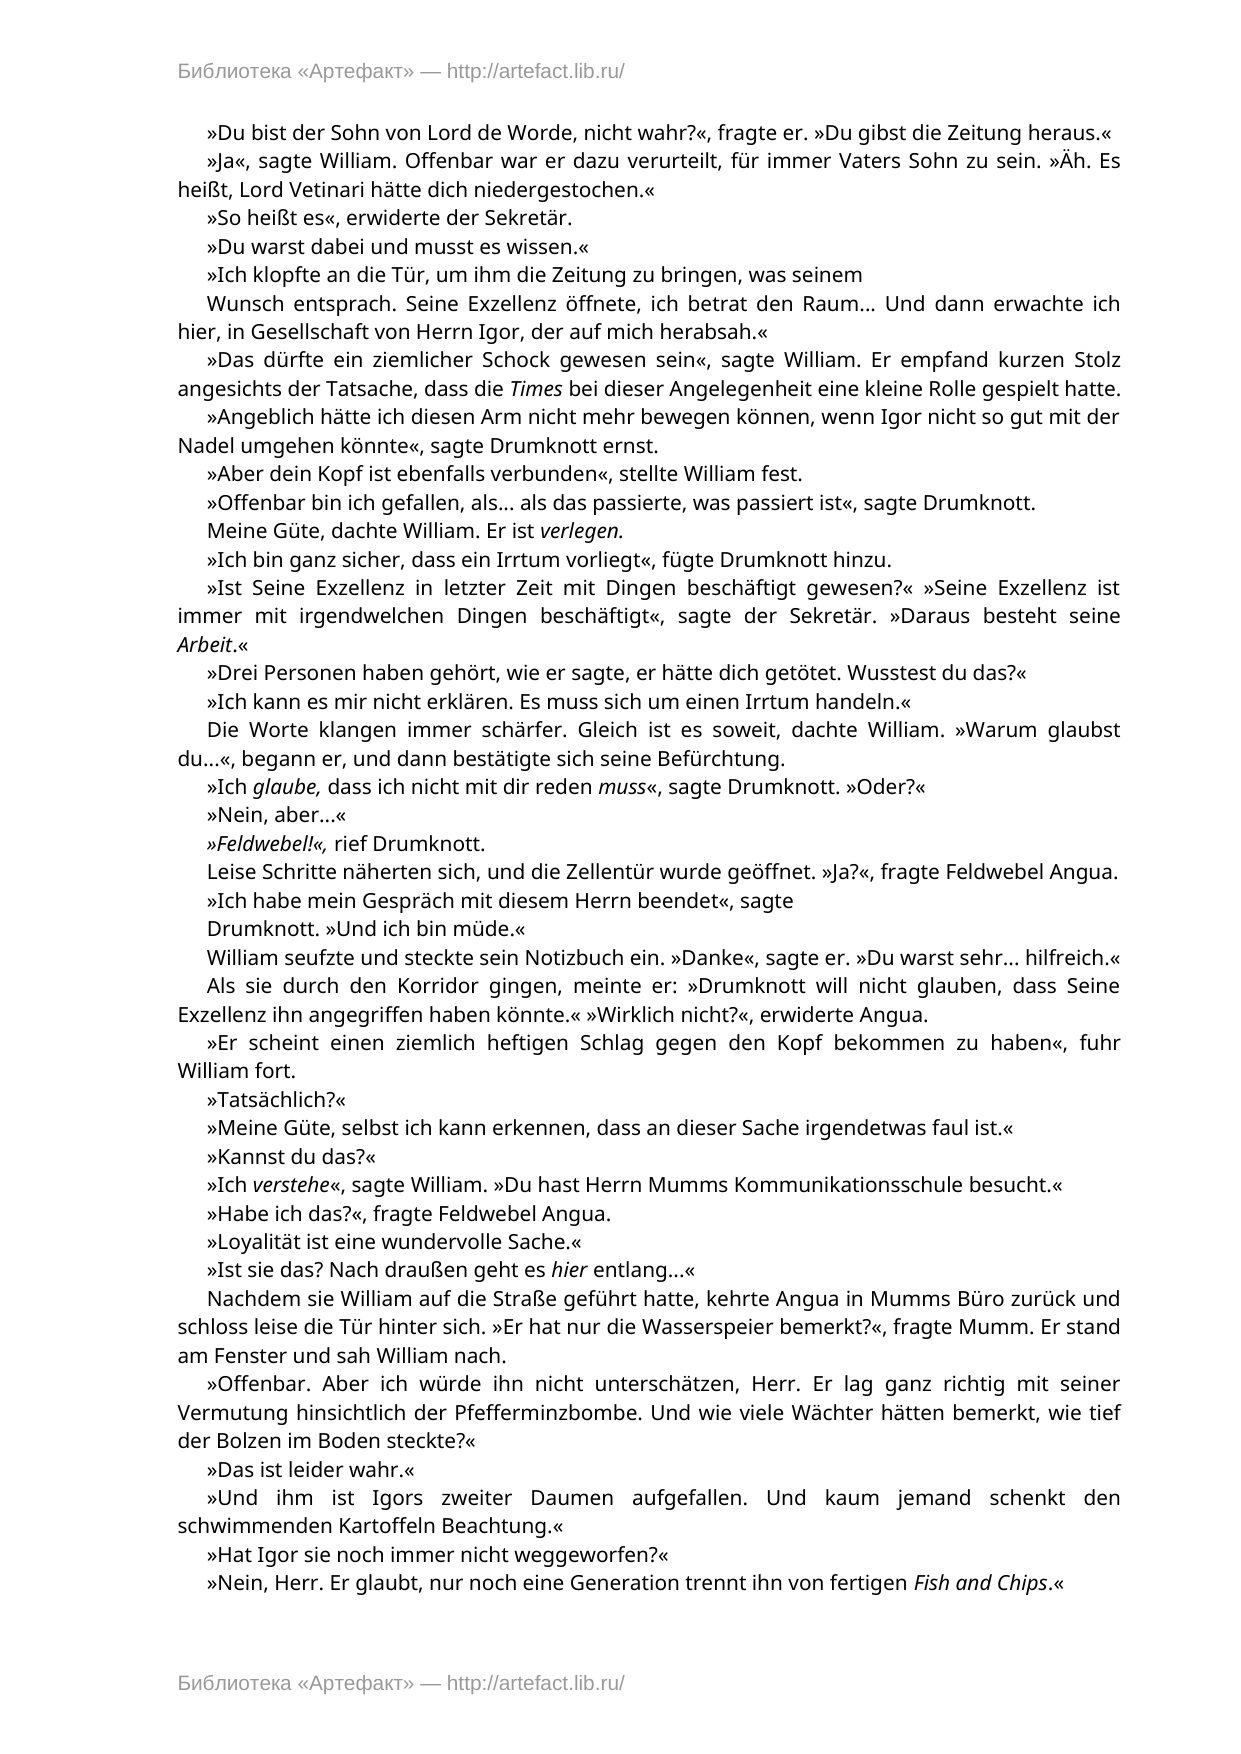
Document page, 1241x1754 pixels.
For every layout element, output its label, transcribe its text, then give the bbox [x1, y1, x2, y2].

text Nachdem sie William auf die Straße geführt hatte, kehrte Angua in Mumms Büro zurück und schloss leise die Tür hinter sich. »Er hat nur die Wasserspeier bemerkt?«, fragte Mumm. Er stand am Fenster und sah William nach. [177, 1284, 1122, 1369]
text »Ja«, sagte William. Offenbar war er dazu verurteilt, für immer Vaters Sohn zu sein. »Äh. Es heißt, Lord Vetinari hätte dich niedergestochen.« [177, 147, 1122, 203]
text »Angeblich hätte ich diesen Arm nicht mehr bewegen können, wenn Igor nicht so gut mit der Nadel umgehen könnte«, sagte Drumknott ernst. [177, 402, 1122, 459]
text Als sie durch den Korridor gingen, meinte er: »Drumknott will nicht glauben, dass Seine Exzellenz ihn angegriffen haben könnte.« »Wirklich nicht?«, erwiderte Angua. [177, 971, 1122, 1028]
text Die Worte klangen immer schärfer. Gleich ist es soweit, dachte William. »Warum glaubst du...«, begann er, und dann bestätigte sich seine Befürchtung. [177, 715, 1122, 772]
text »Meine Güte, selbst ich kann erkennen, dass an dieser Sache irgendetwas faul ist.« [177, 1113, 1122, 1142]
text »Aber dein Kopf ist ebenfalls verbunden«, stellte William fest. [177, 459, 1122, 488]
text »Das dürfte ein ziemlicher Schock gewesen sein«, sagte William. Er empfand kurzen Stolz angesichts der Tatsache, dass die Times bei dieser Angelegenheit eine kleine Rolle gespielt hatte. [177, 346, 1122, 402]
text »Kannst du das?« [177, 1142, 1122, 1170]
text »Feldwebel!«, rief Drumknott. [177, 829, 1122, 857]
text William seufzte und steckte sein Notizbuch ein. »Danke«, sagte er. »Du warst sehr... hilfreich.« [177, 943, 1122, 971]
text »Offenbar. Aber ich würde ihn nicht unterschätzen, Herr. Er lag ganz richtig mit seiner Vermutung hinsichtlich der Pfefferminzbombe. Und wie viele Wächter hätten bemerkt, wie tief der Bolzen im Boden steckte?« [177, 1369, 1122, 1455]
text »Ich klopfte an die Tür, um ihm die Zeitung zu bringen, was seinem [177, 260, 1122, 289]
text »Nein, Herr. Er glaubt, nur noch eine Generation trennt ihn von fertigen Fish and Chips.« [177, 1568, 1122, 1597]
text »Ist Seine Exzellenz in letzter Zeit mit Dingen beschäftigt gewesen?« »Seine Exzellenz ist immer mit irgendwelchen Dingen beschäftigt«, sagte der Sekretär. »Daraus besteht seine Arbeit.« [177, 573, 1122, 658]
text »Offenbar bin ich gefallen, als... als das passierte, was passiert ist«, sagte Drumknott. [177, 488, 1122, 516]
text »Und ihm ist Igors zweiter Daumen aufgefallen. Und kaum jemand schenkt den schwimmenden Kartoffeln Beachtung.« [177, 1483, 1122, 1540]
text »Ich glaube, dass ich nicht mit dir reden muss«, sagte Drumknott. »Oder?« [177, 772, 1122, 801]
text »Loyalität ist eine wundervolle Sache.« [177, 1227, 1122, 1256]
text Wunsch entsprach. Seine Exzellenz öffnete, ich betrat den Raum... Und dann erwachte ich hier, in Gesellschaft von Herrn Igor, der auf mich herabsah.« [177, 289, 1122, 346]
text Drumknott. »Und ich bin müde.« [177, 914, 1122, 943]
text »Ich habe mein Gespräch mit diesem Herrn beendet«, sagte [177, 886, 1122, 914]
text »Ich kann es mir nicht erklären. Es muss sich um einen Irrtum handeln.« [177, 687, 1122, 715]
text Leise Schritte näherten sich, und die Zellentür wurde geöffnet. »Ja?«, fragte Feldwebel Angua. [177, 857, 1122, 886]
text »Ist sie das? Nach draußen geht es hier entlang...« [177, 1256, 1122, 1284]
text »Hat Igor sie noch immer nicht weggeworfen?« [177, 1540, 1122, 1568]
text »So heißt es«, erwiderte der Sekretär. [177, 203, 1122, 232]
text »Du warst dabei und musst es wissen.« [177, 232, 1122, 260]
text Meine Güte, dachte William. Er ist verlegen. [177, 516, 1122, 545]
text »Er scheint einen ziemlich heftigen Schlag gegen den Kopf bekommen zu haben«, fuhr William fort. [177, 1028, 1122, 1085]
text »Drei Personen haben gehört, wie er sagte, er hätte dich getötet. Wusstest du das?« [177, 658, 1122, 687]
text »Ich bin ganz sicher, dass ein Irrtum vorliegt«, fügte Drumknott hinzu. [177, 545, 1122, 573]
text »Tatsächlich?« [177, 1085, 1122, 1113]
text »Nein, aber...« [177, 801, 1122, 829]
text »Habe ich das?«, fragte Feldwebel Angua. [177, 1199, 1122, 1227]
text »Ich verstehe«, sagte William. »Du hast Herrn Mumms Kommunikationsschule besucht.« [177, 1170, 1122, 1199]
text »Das ist leider wahr.« [177, 1455, 1122, 1483]
text »Du bist der Sohn von Lord de Worde, nicht wahr?«, fragte er. »Du gibst die Zeitung heraus.« [177, 118, 1122, 147]
